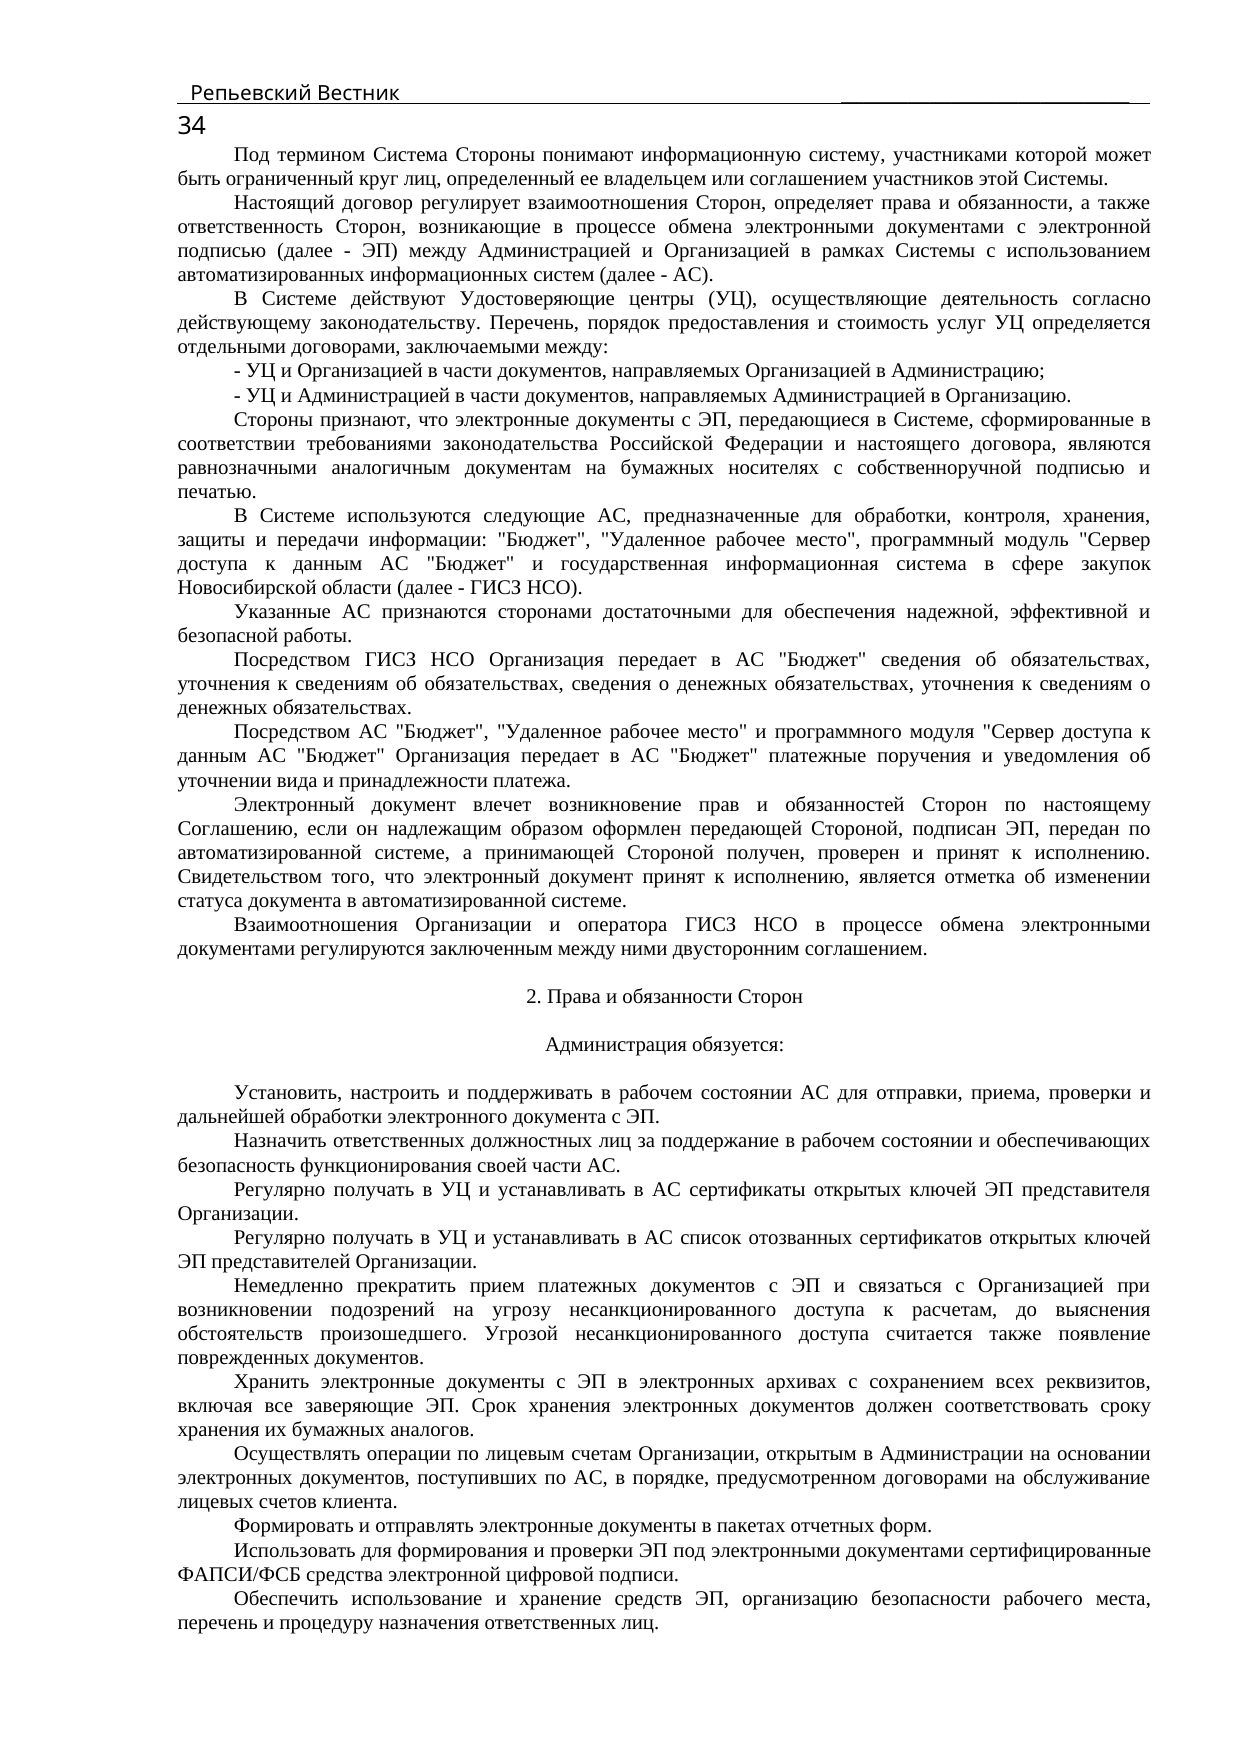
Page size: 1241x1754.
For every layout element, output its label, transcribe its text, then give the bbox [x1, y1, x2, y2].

text Взаимоотношения Организации и оператора ГИСЗ НСО в процессе обмена электронными документами регулируются заключенным между ними двусторонним соглашением. [177, 912, 1152, 960]
text Посредством ГИСЗ НСО Организация передает в АС "Бюджет" сведения об обязательствах, уточнения к сведениям об обязательствах, сведения о денежных обязательствах, уточнения к сведениям о денежных обязательствах. [177, 647, 1152, 719]
text Использовать для формирования и проверки ЭП под электронными документами сертифицированные ФАПСИ/ФСБ средства электронной цифровой подписи. [177, 1537, 1152, 1586]
text Установить, настроить и поддерживать в рабочем состоянии АС для отправки, приема, проверки и дальнейшей обработки электронного документа с ЭП. [177, 1080, 1152, 1128]
text - УЦ и Администрацией в части документов, направляемых Администрацией в Организацию. [177, 382, 1152, 407]
text Посредством АС "Бюджет", "Удаленное рабочее место" и программного модуля "Сервер доступа к данным АС "Бюджет" Организация передает в АС "Бюджет" платежные поручения и уведомления об уточнении вида и принадлежности платежа. [177, 719, 1152, 792]
text Назначить ответственных должностных лиц за поддержание в рабочем состоянии и обеспечивающих безопасность функционирования своей части АС. [177, 1128, 1152, 1177]
text Администрация обязуется: [177, 1032, 1152, 1056]
text Формировать и отправлять электронные документы в пакетах отчетных форм. [177, 1513, 1152, 1537]
text Немедленно прекратить прием платежных документов с ЭП и связаться с Организацией при возникновении подозрений на угрозу несанкционированного доступа к расчетам, до выяснения обстоятельств произошедшего. Угрозой несанкционированного доступа считается также появление поврежденных документов. [177, 1273, 1152, 1369]
text Под термином Система Стороны понимают информационную систему, участниками которой может быть ограниченный круг лиц, определенный ее владельцем или соглашением участников этой Системы. [177, 142, 1152, 190]
text Осуществлять операции по лицевым счетам Организации, открытым в Администрации на основании электронных документов, поступивших по АС, в порядке, предусмотренном договорами на обслуживание лицевых счетов клиента. [177, 1441, 1152, 1513]
text В Системе используются следующие АС, предназначенные для обработки, контроля, хранения, защиты и передачи информации: "Бюджет", "Удаленное рабочее место", программный модуль "Сервер доступа к данным АС "Бюджет" и государственная информационная система в сфере закупок Новосибирской области (далее - ГИСЗ НСО). [177, 503, 1152, 599]
text Стороны признают, что электронные документы с ЭП, передающиеся в Системе, сформированные в соответствии требованиями законодательства Российской Федерации и настоящего договора, являются равнозначными аналогичным документам на бумажных носителях с собственноручной подписью и печатью. [177, 407, 1152, 503]
text - УЦ и Организацией в части документов, направляемых Организацией в Администрацию; [177, 358, 1152, 382]
text 2. Права и обязанности Сторон [177, 984, 1152, 1008]
text Электронный документ влечет возникновение прав и обязанностей Сторон по настоящему Соглашению, если он надлежащим образом оформлен передающей Стороной, подписан ЭП, передан по автоматизированной системе, а принимающей Стороной получен, проверен и принят к исполнению. Свидетельством того, что электронный документ принят к исполнению, является отметка об изменении статуса документа в автоматизированной системе. [177, 792, 1152, 912]
text Настоящий договор регулирует взаимоотношения Сторон, определяет права и обязанности, а также ответственность Сторон, возникающие в процессе обмена электронными документами с электронной подписью (далее - ЭП) между Администрацией и Организацией в рамках Системы с использованием автоматизированных информационных систем (далее - АС). [177, 190, 1152, 286]
text Регулярно получать в УЦ и устанавливать в АС список отозванных сертификатов открытых ключей ЭП представителей Организации. [177, 1225, 1152, 1273]
text Обеспечить использование и хранение средств ЭП, организацию безопасности рабочего места, перечень и процедуру назначения ответственных лиц. [177, 1586, 1152, 1634]
text Хранить электронные документы с ЭП в электронных архивах с сохранением всех реквизитов, включая все заверяющие ЭП. Срок хранения электронных документов должен соответствовать сроку хранения их бумажных аналогов. [177, 1369, 1152, 1441]
text Указанные АС признаются сторонами достаточными для обеспечения надежной, эффективной и безопасной работы. [177, 599, 1152, 647]
text Регулярно получать в УЦ и устанавливать в АС сертификаты открытых ключей ЭП представителя Организации. [177, 1177, 1152, 1225]
text В Системе действуют Удостоверяющие центры (УЦ), осуществляющие деятельность согласно действующему законодательству. Перечень, порядок предоставления и стоимость услуг УЦ определяется отдельными договорами, заключаемыми между: [177, 286, 1152, 358]
